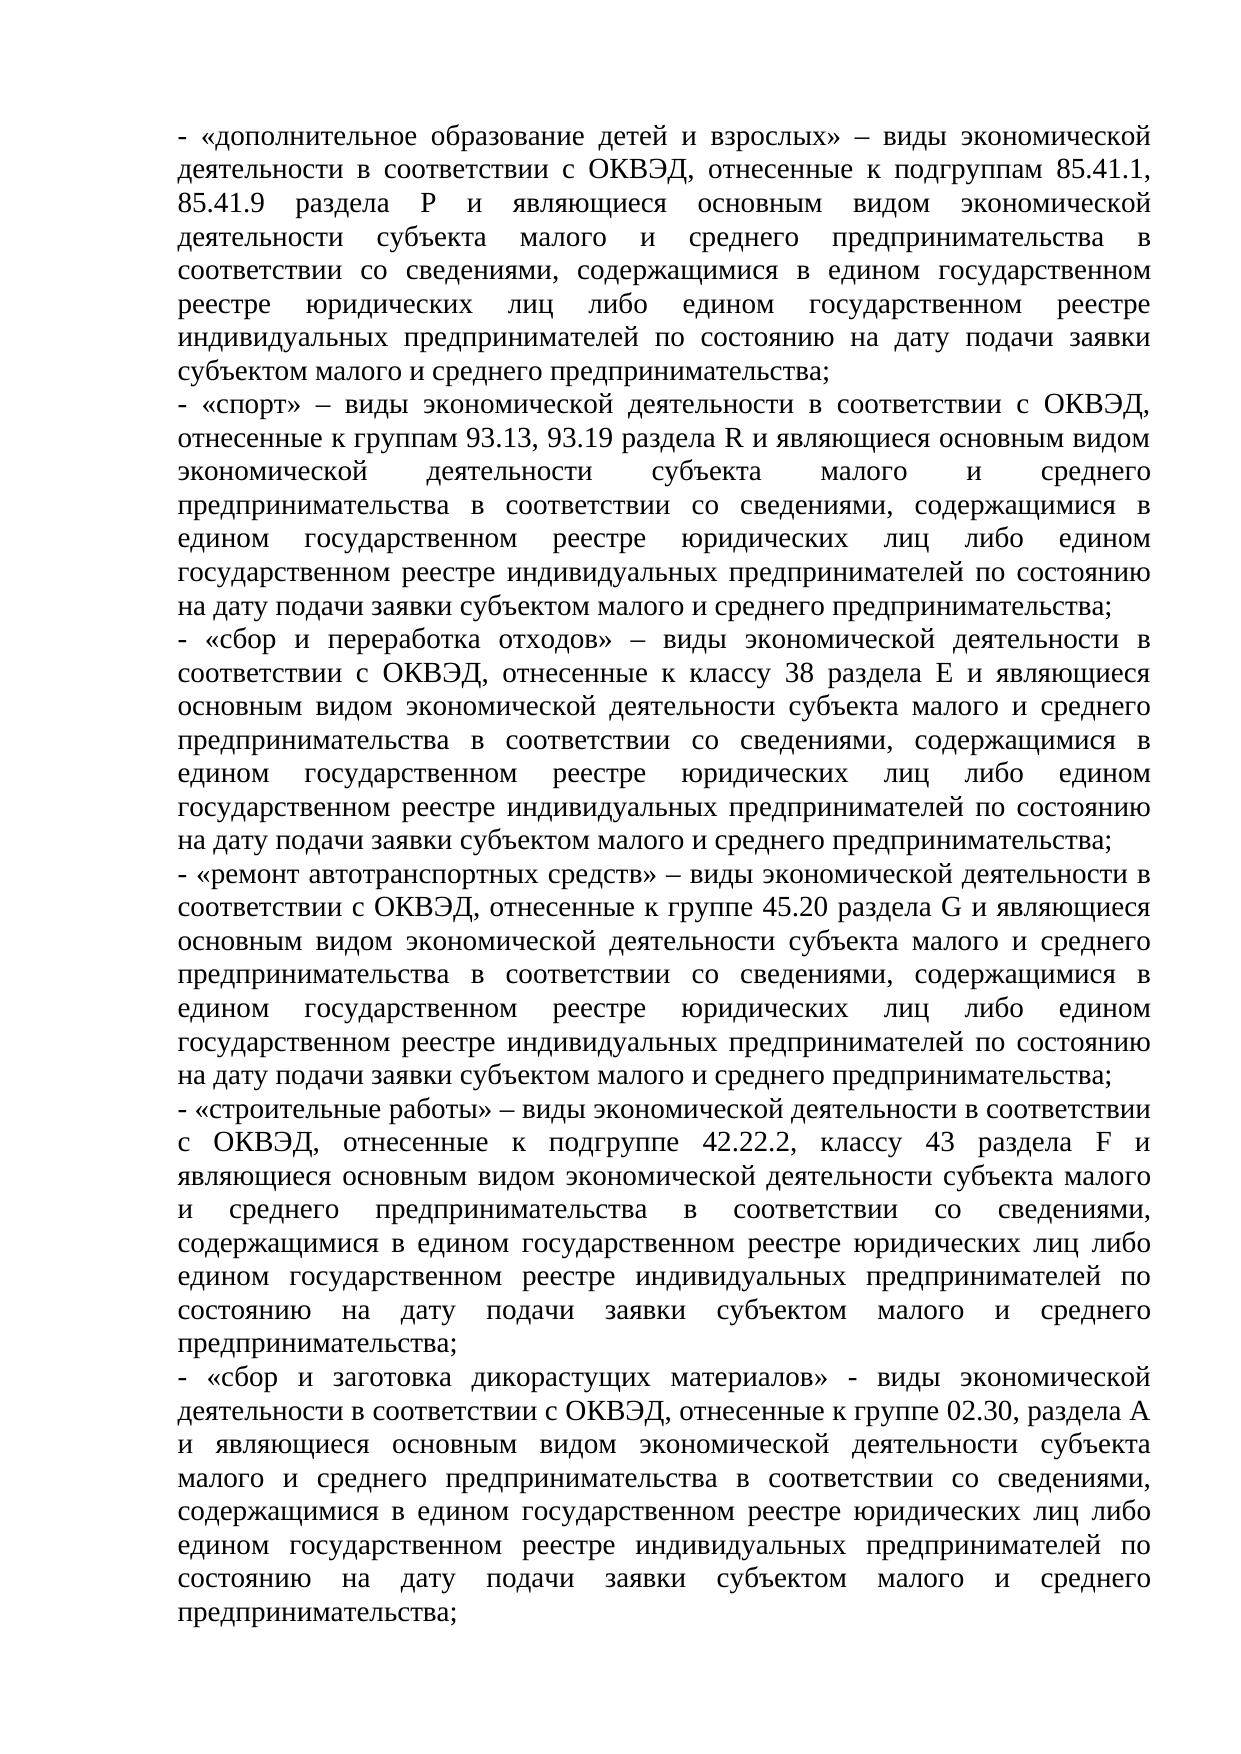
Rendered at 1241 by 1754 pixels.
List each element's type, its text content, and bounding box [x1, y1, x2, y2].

text - «спорт» – виды экономической деятельности в соответствии с ОКВЭД, отнесенные к группам 93.13, 93.19 раздела R и являющиеся основным видом экономической деятельности субъекта малого и среднего предпринимательства в соответствии со сведениями, содержащимися в едином государственном реестре юридических лиц либо едином государственном реестре индивидуальных предпринимателей по состоянию на дату подачи заявки субъектом малого и среднего предпринимательства; [177, 386, 1152, 621]
text - «ремонт автотранспортных средств» – виды экономической деятельности в соответствии с ОКВЭД, отнесенные к группе 45.20 раздела G и являющиеся основным видом экономической деятельности субъекта малого и среднего предпринимательства в соответствии со сведениями, содержащимися в едином государственном реестре юридических лиц либо едином государственном реестре индивидуальных предпринимателей по состоянию на дату подачи заявки субъектом малого и среднего предпринимательства; [177, 856, 1152, 1091]
text - «строительные работы» – виды экономической деятельности в соответствии с ОКВЭД, отнесенные к подгруппе 42.22.2, классу 43 раздела F и являющиеся основным видом экономической деятельности субъекта малого и среднего предпринимательства в соответствии со сведениями, содержащимися в едином государственном реестре юридических лиц либо едином государственном реестре индивидуальных предпринимателей по состоянию на дату подачи заявки субъектом малого и среднего предпринимательства; [177, 1091, 1152, 1359]
text - «сбор и переработка отходов» – виды экономической деятельности в соответствии с ОКВЭД, отнесенные к классу 38 раздела Е и являющиеся основным видом экономической деятельности субъекта малого и среднего предпринимательства в соответствии со сведениями, содержащимися в едином государственном реестре юридических лиц либо едином государственном реестре индивидуальных предпринимателей по состоянию на дату подачи заявки субъектом малого и среднего предпринимательства; [177, 621, 1152, 856]
text - «сбор и заготовка дикорастущих материалов» - виды экономической деятельности в соответствии с ОКВЭД, отнесенные к группе 02.30, раздела А и являющиеся основным видом экономической деятельности субъекта малого и среднего предпринимательства в соответствии со сведениями, содержащимися в едином государственном реестре юридических лиц либо едином государственном реестре индивидуальных предпринимателей по состоянию на дату подачи заявки субъектом малого и среднего предпринимательства; [177, 1359, 1152, 1627]
text - «дополнительное образование детей и взрослых» – виды экономической деятельности в соответствии с ОКВЭД, отнесенные к подгруппам 85.41.1, 85.41.9 раздела Р и являющиеся основным видом экономической деятельности субъекта малого и среднего предпринимательства в соответствии со сведениями, содержащимися в едином государственном реестре юридических лиц либо едином государственном реестре индивидуальных предпринимателей по состоянию на дату подачи заявки субъектом малого и среднего предпринимательства; [177, 118, 1152, 386]
